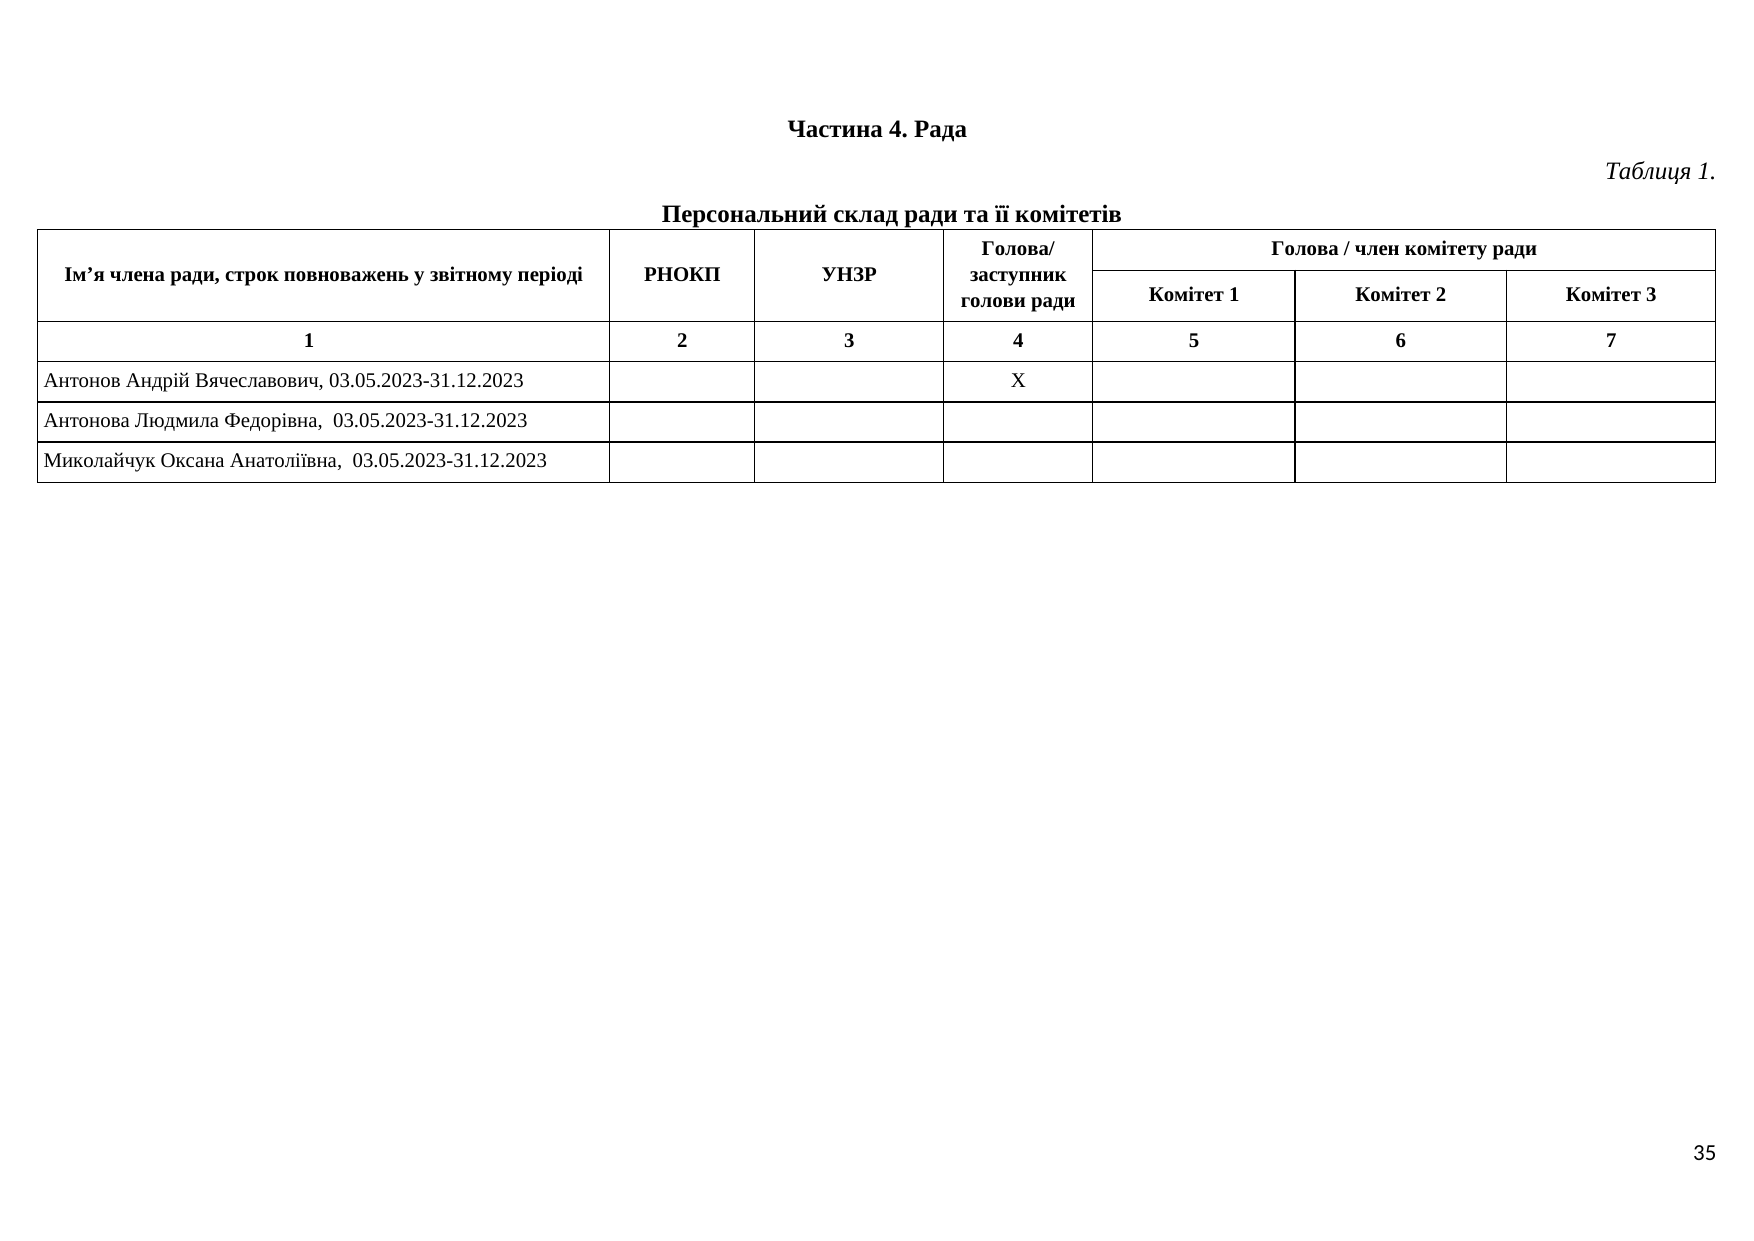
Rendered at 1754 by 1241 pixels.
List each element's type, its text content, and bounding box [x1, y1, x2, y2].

table_cell 3 [755, 322, 943, 361]
table_cell [755, 362, 943, 401]
table_cell [944, 443, 1092, 482]
table_cell [1093, 443, 1294, 482]
table_cell [1296, 443, 1506, 482]
table_header Ім’я члена ради, строк повноважень у звітному періоді [38, 230, 609, 321]
table_cell [610, 362, 754, 401]
text Таблиця 1. [38, 156, 1716, 185]
table_cell 5 [1093, 322, 1294, 361]
table_cell Комітет 3 [1507, 271, 1715, 321]
table_cell [1296, 362, 1506, 401]
table_cell [1296, 403, 1506, 441]
table_cell [1507, 403, 1715, 441]
table_header РНОКП [610, 230, 754, 321]
table_cell 1 [38, 322, 609, 361]
table_cell 4 [944, 322, 1092, 361]
table_cell [1507, 362, 1715, 401]
table_cell Комітет 2 [1296, 271, 1506, 321]
table_cell Миколайчук Оксана Анатолiївна, 03.05.2023-31.12.2023 [38, 443, 609, 482]
table_cell Антонова Людмила Федорiвна, 03.05.2023-31.12.2023 [38, 403, 609, 441]
table_cell [610, 443, 754, 482]
table_cell 6 [1296, 322, 1506, 361]
table_cell X [944, 362, 1092, 401]
table_header УНЗР [755, 230, 943, 321]
table_cell [755, 443, 943, 482]
table_header Голова/ заступник голови ради [944, 230, 1092, 321]
table_cell [944, 403, 1092, 441]
table_cell Комітет 1 [1093, 271, 1294, 321]
text Персональний склад ради та її комітетів [38, 199, 1716, 227]
table_cell [1507, 443, 1715, 482]
table_cell [1093, 403, 1294, 441]
table_cell [755, 403, 943, 441]
text Частина 4. Рада [38, 114, 1716, 142]
table_cell 2 [610, 322, 754, 361]
table_cell [1093, 362, 1294, 401]
table_cell Антонов Андрiй Вячеславович, 03.05.2023-31.12.2023 [38, 362, 609, 401]
table_cell 7 [1507, 322, 1715, 361]
table_header Голова / член комітету ради [1093, 230, 1715, 269]
table_cell [610, 403, 754, 441]
